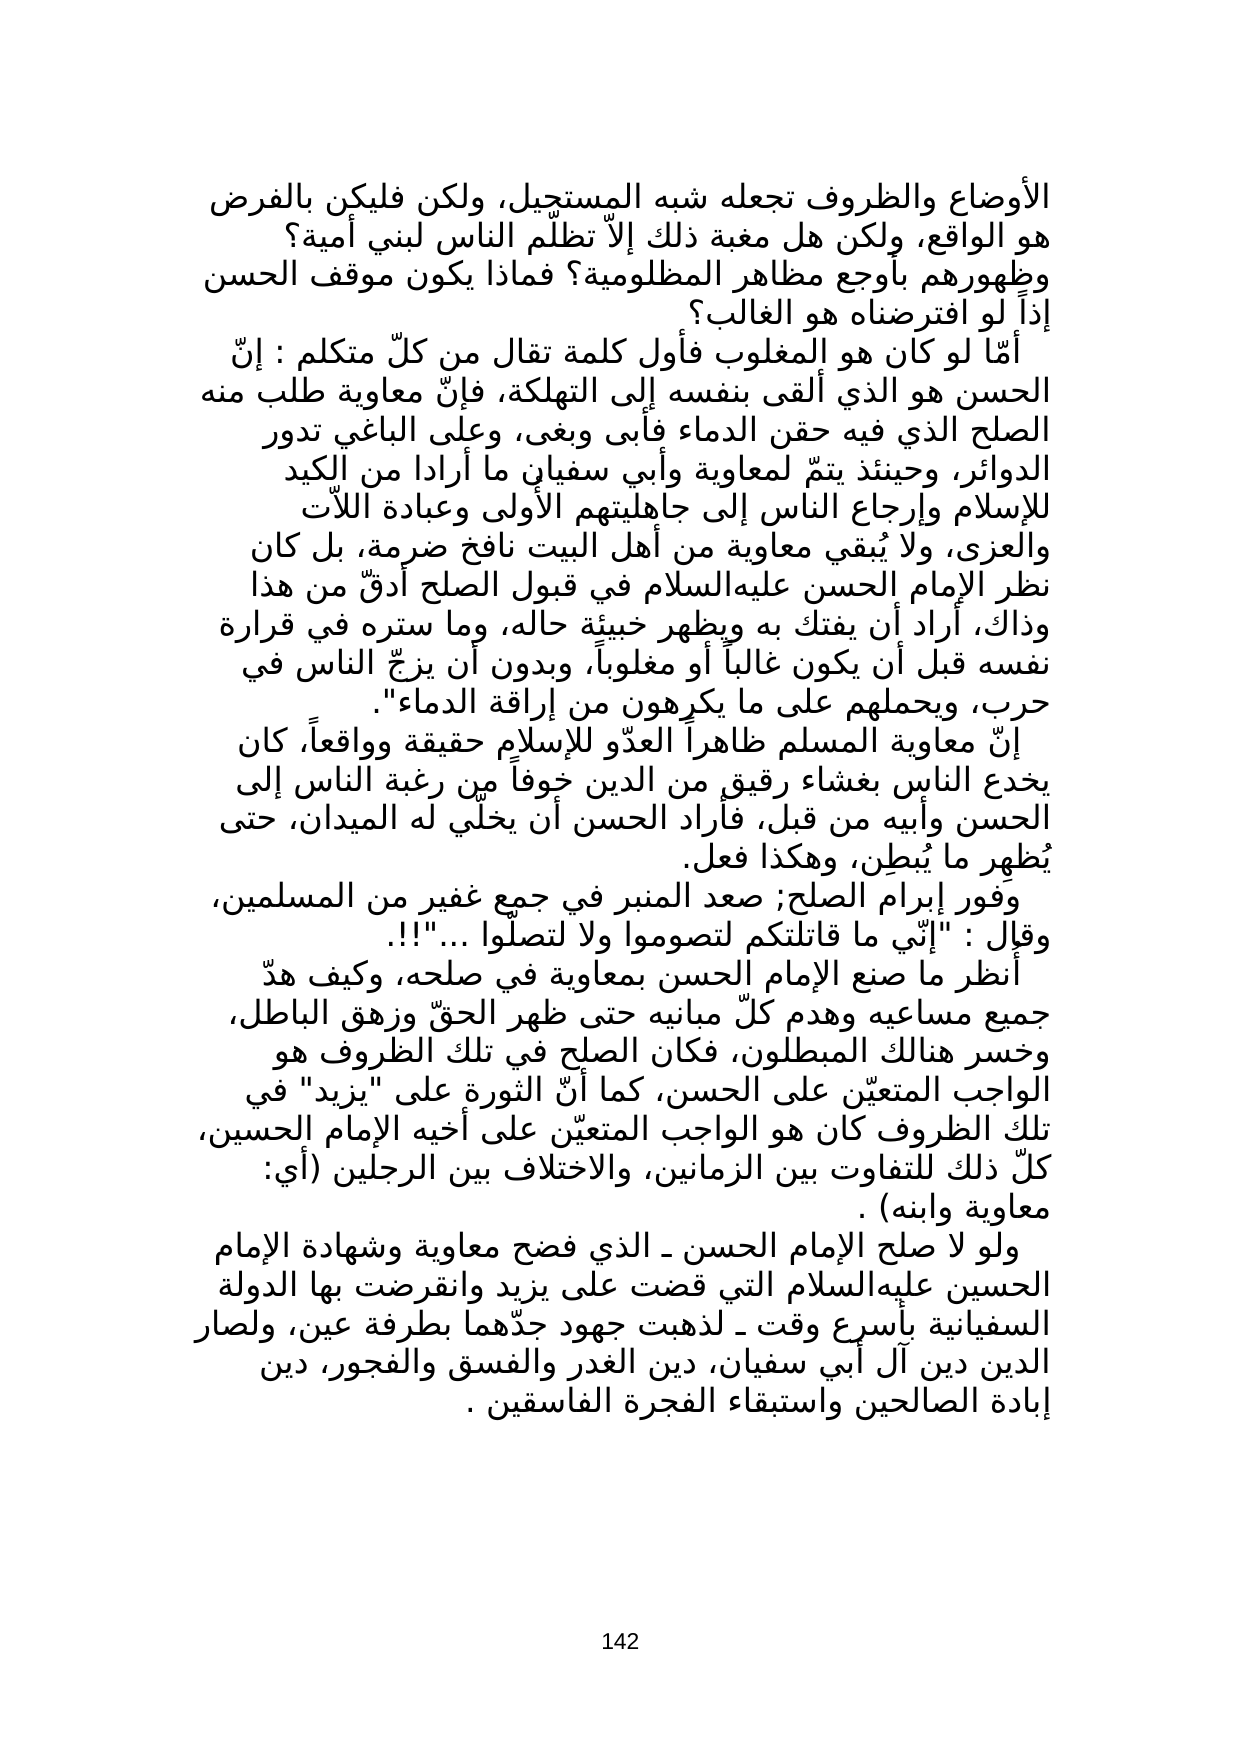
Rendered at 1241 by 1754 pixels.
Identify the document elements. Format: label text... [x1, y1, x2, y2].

text أُنظر ما صنع الإمام الحسن بمعاوية في صلحه، وكيف هدّ جميع مساعيه وهدم كلّ مبانيه حتى ظهر الحقّ وزهق الباطل، وخسر هنالك المبطلون، فكان الصلح في تلك الظروف هو الواجب المتعيّن على الحسن، كما أنّ الثورة على "يزيد" في تلك الظروف كان هو الواجب المتعيّن على أخيه الإمام الحسين، كلّ ذلك للتفاوت بين الزمانين، والاختلاف بين الرجلين (أي: معاوية وابنه) . [189, 954, 1051, 1226]
text ولو لا صلح الإمام الحسن ـ الذي فضح معاوية وشهادة الإمام الحسين عليه‌السلام التي قضت على يزيد وانقرضت بها الدولة السفيانية بأسرع وقت ـ لذهبت جهود جدّهما بطرفة عين، ولصار الدين دين آل أبي سفيان، دين الغدر والفسق والفجور، دين إبادة الصالحين واستبقاء الفجرة الفاسقين . [189, 1226, 1051, 1421]
text الأوضاع والظروف تجعله شبه المستحيل، ولكن فليكن بالفرض هو الواقع، ولكن هل مغبة ذلك إلاّ تظلّم الناس لبني أمية؟ وظهورهم بأوجع مظاهر المظلومية؟ فماذا يكون موقف الحسن إذاً لو افترضناه هو الغالب؟ [189, 177, 1051, 333]
text أمّا لو كان هو المغلوب فأول كلمة تقال من كلّ متكلم : إنّ الحسن هو الذي ألقى بنفسه إلى التهلكة، فإنّ معاوية طلب منه الصلح الذي فيه حقن الدماء فأبى وبغى، وعلى الباغي تدور الدوائر، وحينئذ يتمّ لمعاوية وأبي سفيان ما أرادا من الكيد للإسلام وإرجاع الناس إلى جاهليتهم الأُولى وعبادة اللاّت والعزى، ولا يُبقي معاوية من أهل البيت نافخ ضرمة، بل كان نظر الإمام الحسن عليه‌السلام في قبول الصلح أدقّ من هذا وذاك، أراد أن يفتك به ويظهر خبيئة حاله، وما ستره في قرارة نفسه قبل أن يكون غالباً أو مغلوباً، وبدون أن يزجّ الناس في حرب، ويحملهم على ما يكرهون من إراقة الدماء". [189, 333, 1051, 721]
text وفور إبرام الصلح; صعد المنبر في جمع غفير من المسلمين، وقال : "إنّي ما قاتلتكم لتصوموا ولا لتصلّوا ..."!!. [189, 877, 1051, 954]
text إنّ معاوية المسلم ظاهراً العدّو للإسلام حقيقة وواقعاً، كان يخدع الناس بغشاء رقيق من الدين خوفاً من رغبة الناس إلى الحسن وأبيه من قبل، فأراد الحسن أن يخلّي له الميدان، حتى يُظهِر ما يُبطِن، وهكذا فعل. [189, 721, 1051, 877]
